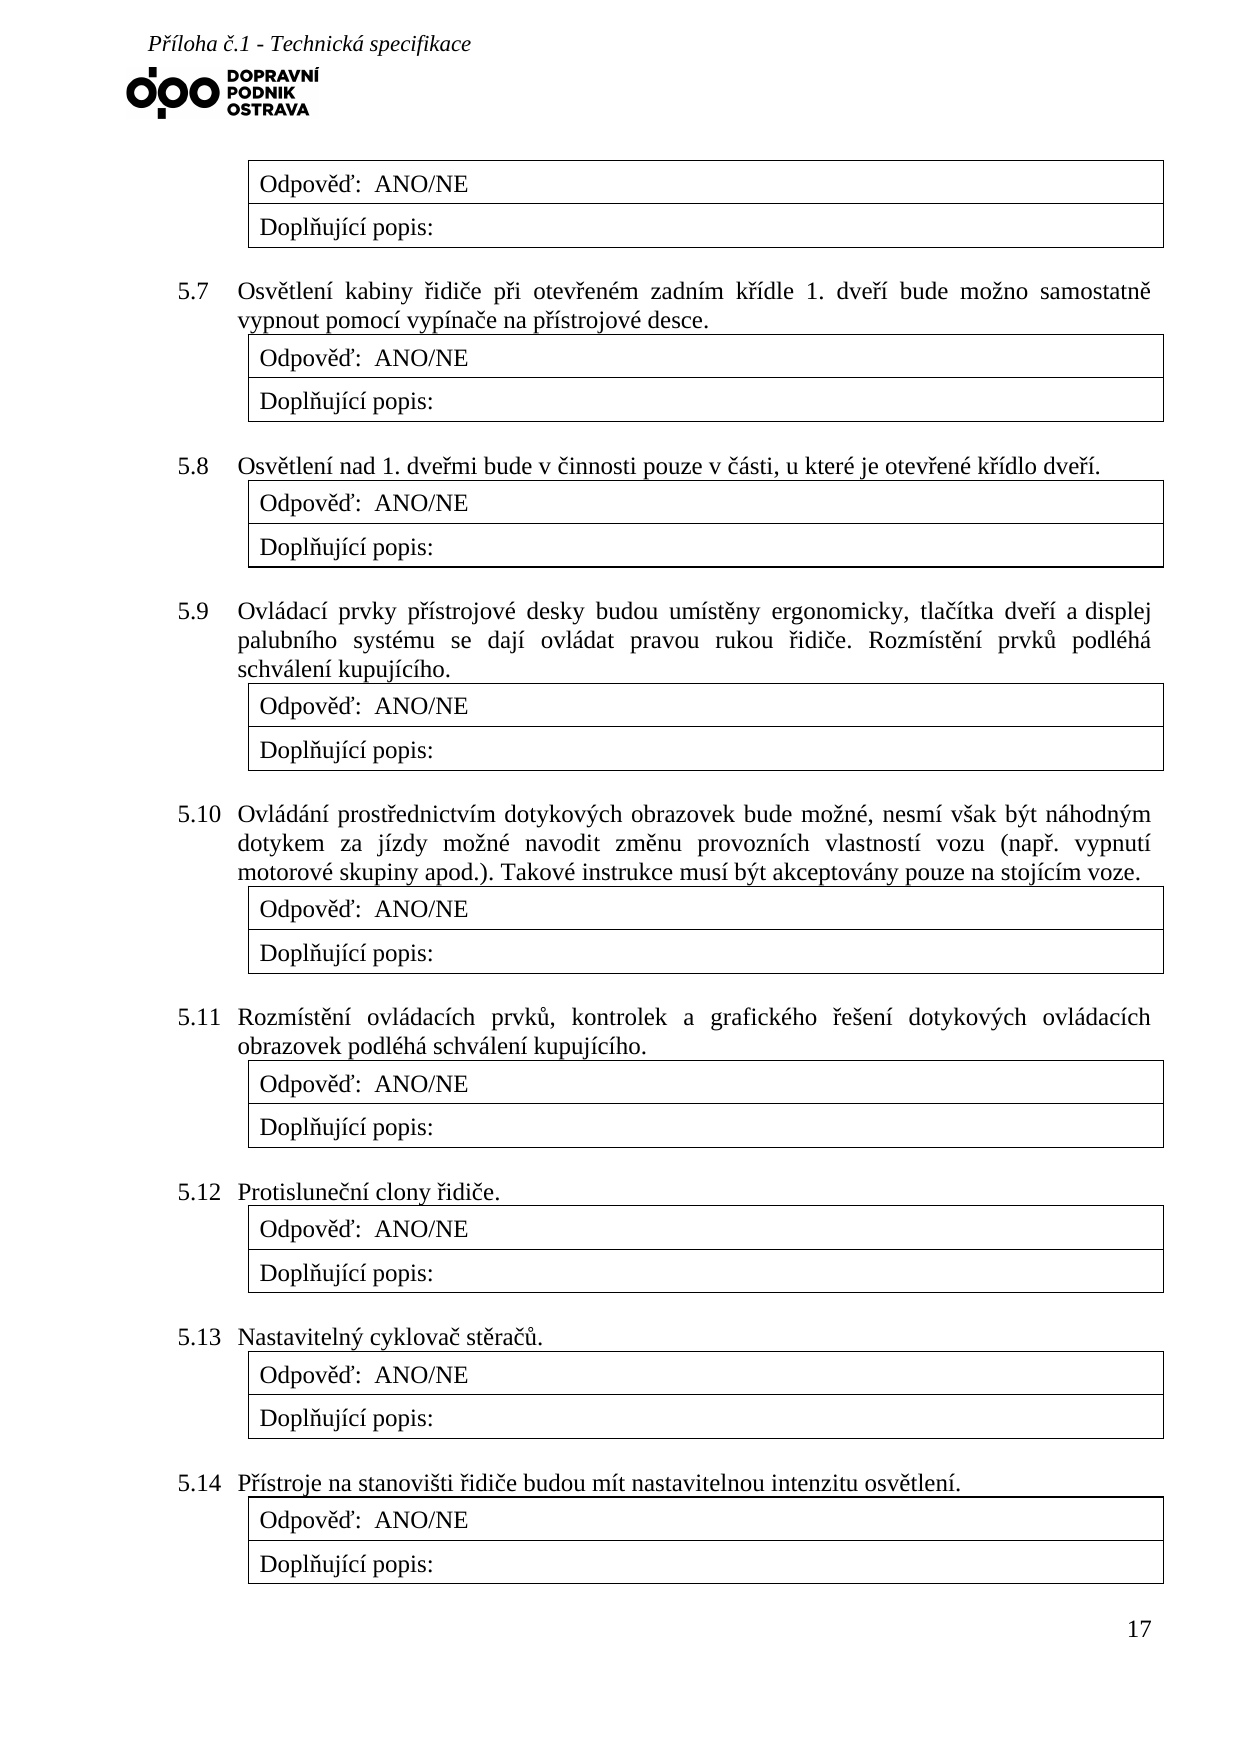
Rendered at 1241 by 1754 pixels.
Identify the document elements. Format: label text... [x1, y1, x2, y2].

table_header Odpověď: ANO/NE [249, 1498, 1163, 1539]
list Rozmístění ovládacích prvků, kontrolek a grafického řešení dotykových ovládacích obrazovek podléhá schválení kupujícího. [177, 1002, 1152, 1060]
table_header Odpověď: ANO/NE [249, 161, 1163, 203]
table_cell Doplňující popis: [249, 1250, 1163, 1292]
list Protisluneční clony řidiče. [177, 1177, 1152, 1205]
list Nastavitelný cyklovač stěračů. [177, 1322, 1152, 1351]
table_header Odpověď: ANO/NE [249, 1061, 1163, 1103]
list Ovládání prostřednictvím dotykových obrazovek bude možné, nesmí však být náhodným dotykem za jízdy možné navodit změnu provozních vlastností vozu (např. vypnutí motorové skupiny apod.). Takové instrukce musí být akceptovány pouze na stojícím voze. [177, 799, 1152, 886]
table_cell Doplňující popis: [249, 204, 1163, 247]
list Přístroje na stanovišti řidiče budou mít nastavitelnou intenzitu osvětlení. [177, 1468, 1152, 1496]
table_cell Doplňující popis: [249, 1104, 1163, 1147]
table_cell Doplňující popis: [249, 524, 1163, 566]
table_cell Doplňující popis: [249, 1541, 1163, 1583]
table_header Odpověď: ANO/NE [249, 1352, 1163, 1394]
picture [126, 67, 320, 119]
table_header Odpověď: ANO/NE [249, 684, 1163, 726]
table_cell Doplňující popis: [249, 930, 1163, 972]
list Ovládací prvky přístrojové desky budou umístěny ergonomicky, tlačítka dveří a displej palubního systému se dají ovládat pravou rukou řidiče. Rozmístění prvků podléhá schválení kupujícího. [177, 596, 1152, 682]
table_cell Doplňující popis: [249, 1395, 1163, 1438]
list Osvětlení nad 1. dveřmi bude v činnosti pouze v části, u které je otevřené křídlo dveří. [177, 451, 1152, 479]
table_header Odpověď: ANO/NE [249, 1206, 1163, 1248]
table_header Odpověď: ANO/NE [249, 481, 1163, 523]
table_cell Doplňující popis: [249, 378, 1163, 421]
table_header Odpověď: ANO/NE [249, 335, 1163, 377]
table_header Odpověď: ANO/NE [249, 887, 1163, 929]
list Osvětlení kabiny řidiče při otevřeném zadním křídle 1. dveří bude možno samostatně vypnout pomocí vypínače na přístrojové desce. [177, 276, 1152, 334]
table_cell Doplňující popis: [249, 727, 1163, 769]
